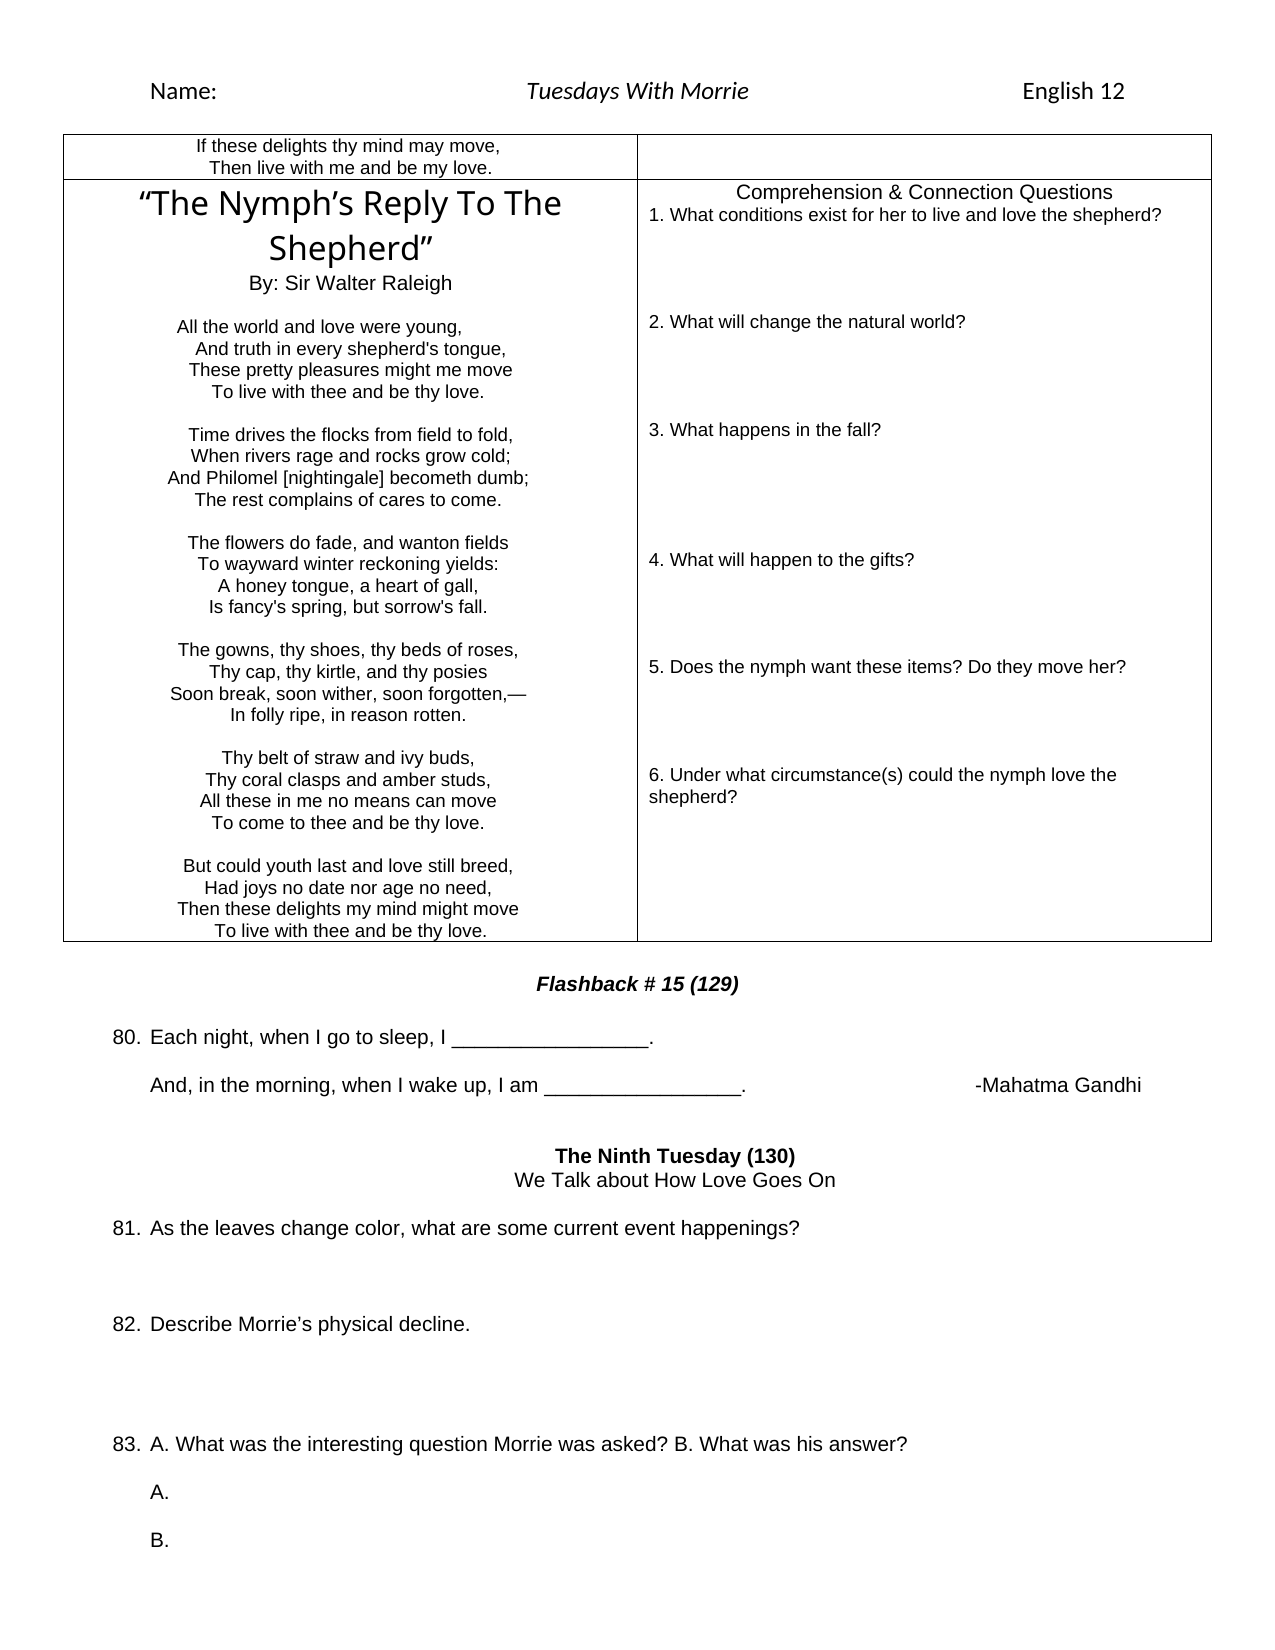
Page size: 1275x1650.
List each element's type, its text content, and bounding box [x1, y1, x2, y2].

table_cell Comprehension & Connection Questions 1. What conditions exist for her to live and love the shepherd? 2. What will change the natural world? 3. What happens in the fall? 4. What will happen to the gifts? 5. Does the nymph want these items? Do they move her? 6. Under what circumstance(s) could the nymph love the shepherd? [638, 180, 1211, 941]
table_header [638, 135, 1211, 178]
list A. [150, 1480, 1200, 1504]
list As the leaves change color, what are some current event happenings? [112, 1216, 1200, 1240]
list Each night, when I go to sleep, I _________________. [112, 1024, 1200, 1048]
text Flashback # 15 (129) [75, 971, 1200, 995]
list The Ninth Tuesday (130) [150, 1144, 1200, 1168]
list And, in the morning, when I wake up, I am _________________. -Mahatma Gandhi [150, 1072, 1200, 1096]
list Describe Morrie’s physical decline. [112, 1312, 1200, 1336]
list A. What was the interesting question Morrie was asked? B. What was his answer? [112, 1432, 1200, 1456]
list We Talk about How Love Goes On [150, 1168, 1200, 1192]
list B. [150, 1528, 1200, 1552]
table_cell “The Nymph’s Reply To The Shepherd” By: Sir Walter Raleigh All the world and love were young, And truth in every shepherd's tongue, These pretty pleasures might me move To live with thee and be thy love. Time drives the flocks from field to fold, When rivers rage and rocks grow cold; And Philomel [nightingale] becometh dumb; The rest complains of cares to come. The flowers do fade, and wanton fields To wayward winter reckoning yields: A honey tongue, a heart of gall, Is fancy's spring, but sorrow's fall. The gowns, thy shoes, thy beds of roses, Thy cap, thy kirtle, and thy posies Soon break, soon wither, soon forgotten,— In folly ripe, in reason rotten. Thy belt of straw and ivy buds, Thy coral clasps and amber studs, All these in me no means can move To come to thee and be thy love. But could youth last and love still breed, Had joys no date nor age no need, Then these delights my mind might move To live with thee and be thy love. [64, 180, 637, 941]
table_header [64, 135, 637, 178]
